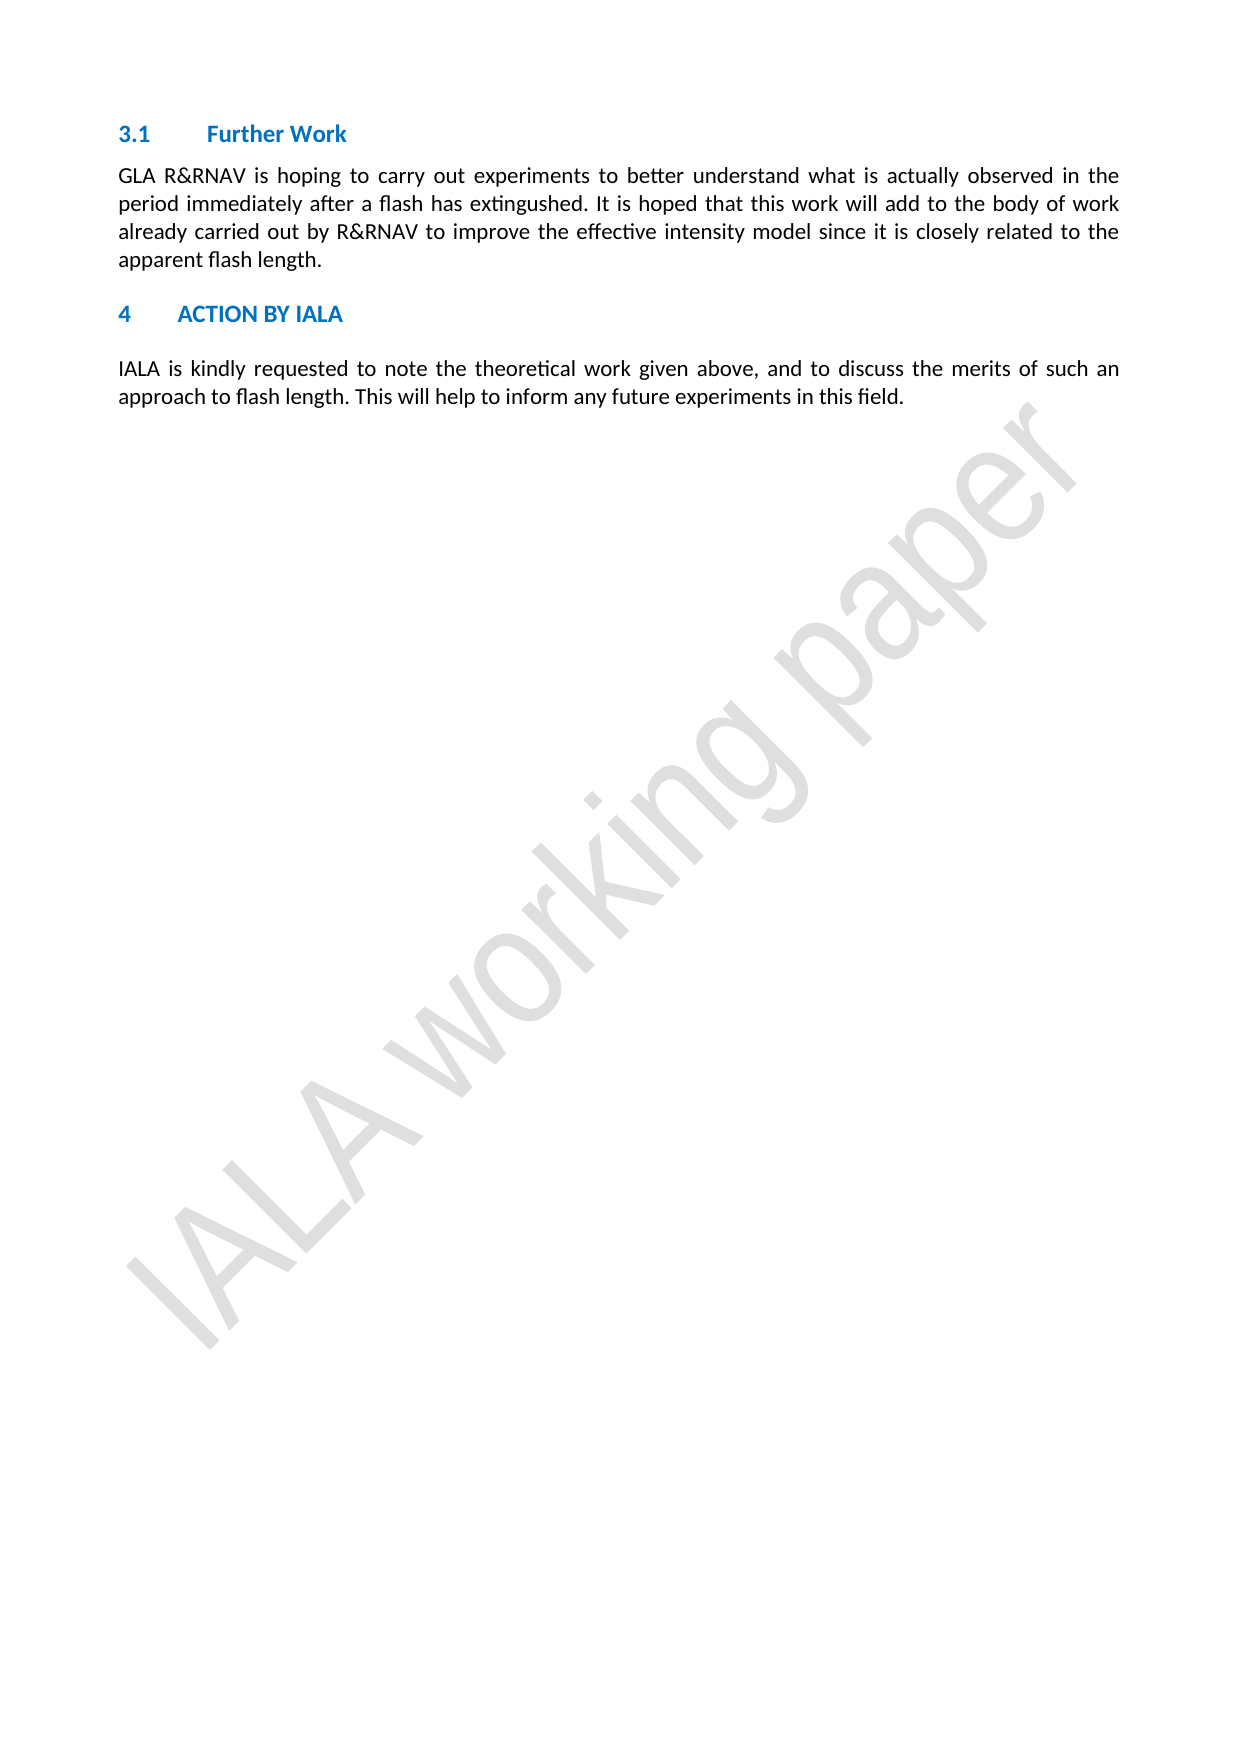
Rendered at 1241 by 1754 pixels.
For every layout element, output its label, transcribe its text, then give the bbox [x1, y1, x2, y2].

subtitle Action by IALA [118, 298, 1122, 329]
text IALA is kindly requested to note the theoretical work given above, and to discuss the merits of such an approach to flash length. This will help to inform any future experiments in this field. [118, 354, 1122, 410]
subtitle Further Work [118, 118, 1122, 149]
text GLA R&RNAV is hoping to carry out experiments to better understand what is actually observed in the period immediately after a flash has extingushed. It is hoped that this work will add to the body of work already carried out by R&RNAV to improve the effective intensity model since it is closely related to the apparent flash length. [118, 161, 1122, 273]
